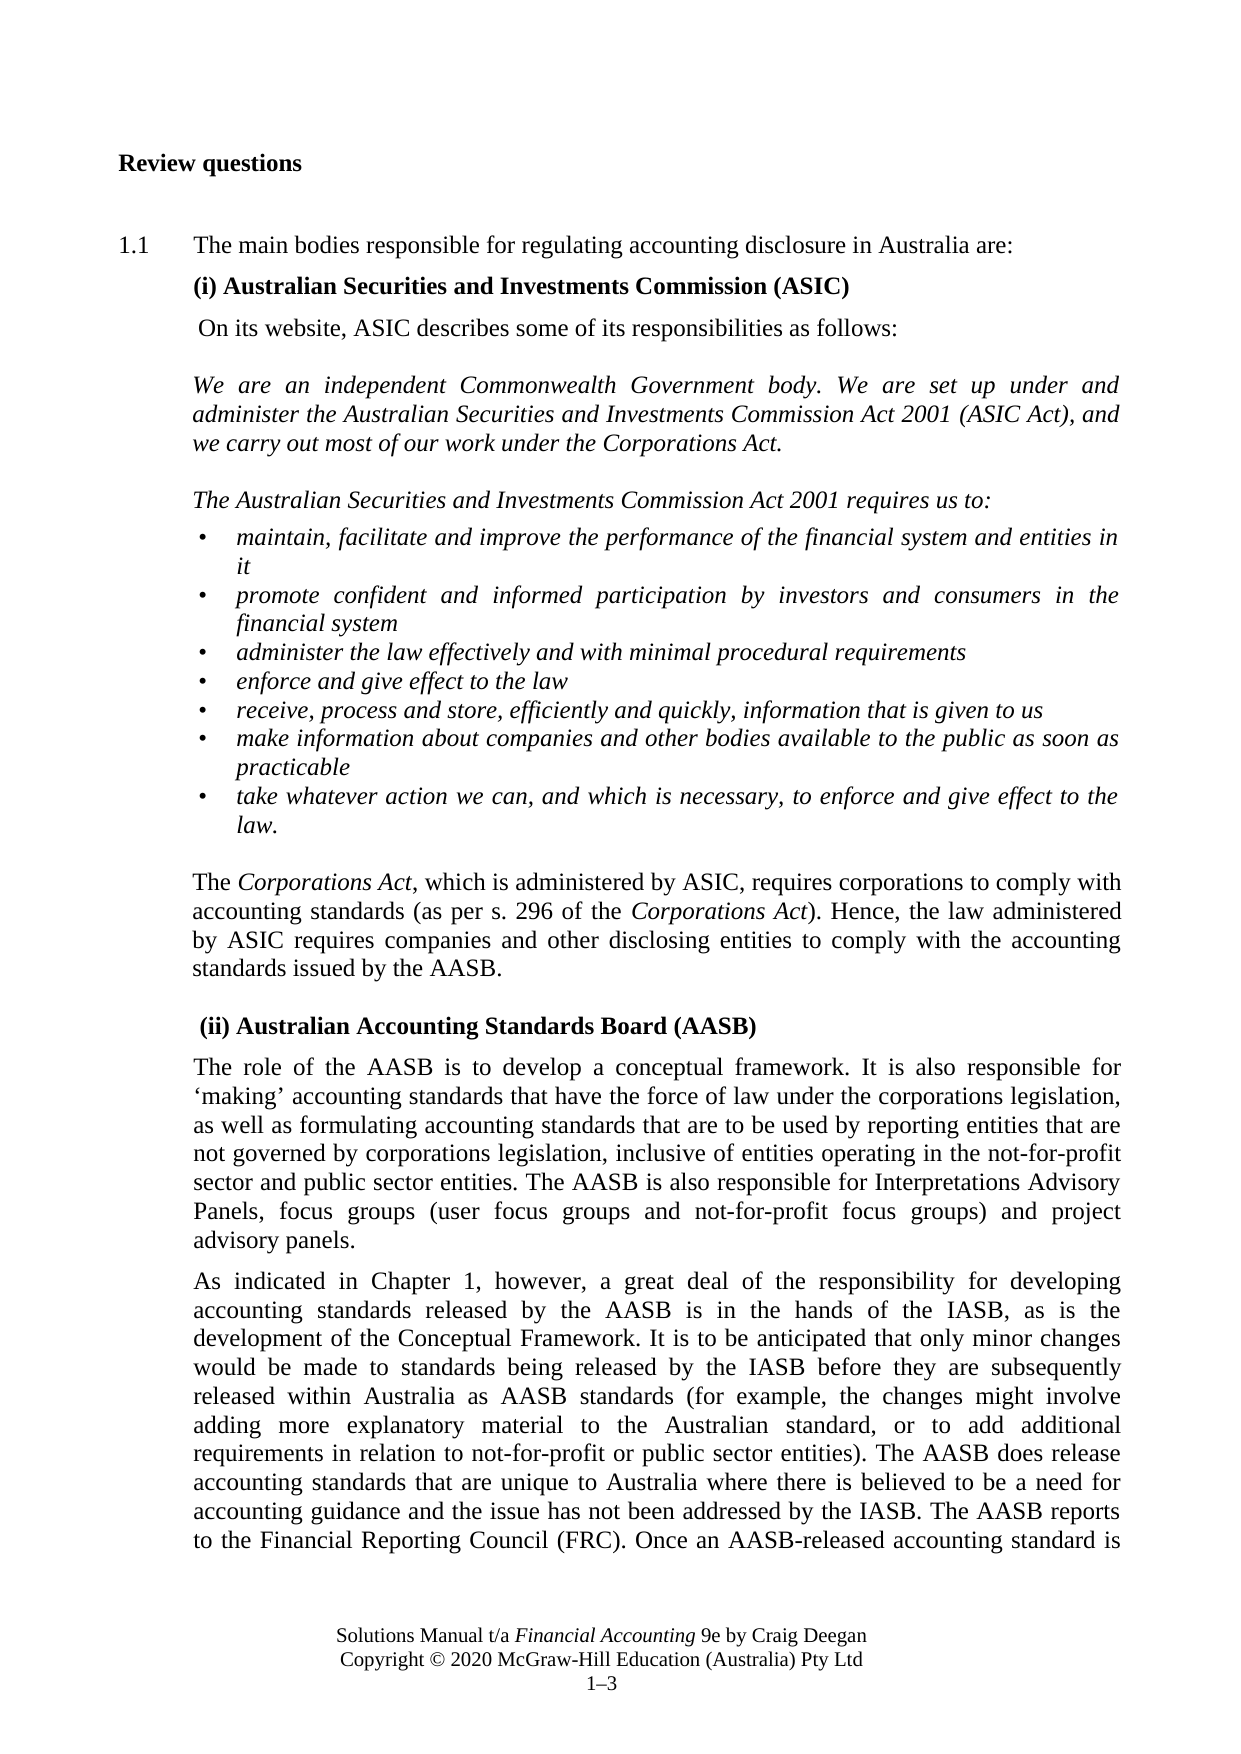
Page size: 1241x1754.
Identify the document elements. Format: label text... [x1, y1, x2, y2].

text • make information about companies and other bodies available to the public as soon as practicable [198, 723, 1122, 781]
text • maintain, facilitate and improve the performance of the financial system and entities in it [198, 522, 1122, 580]
text (i) Australian Securities and Investments Commission (ASIC) [193, 271, 1122, 300]
text We are an independent Commonwealth Government body. We are set up under and administer the Australian Securities and Investments Commission Act 2001 (ASIC Act), and we carry out most of our work under the Corporations Act. [192, 370, 1122, 456]
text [193, 1266, 1122, 1553]
text • receive, process and store, efficiently and quickly, information that is given to us [198, 695, 1122, 723]
text • enforce and give effect to the law [198, 666, 1122, 695]
text The Corporations Act, which is administered by ASIC, requires corporations to comply with accounting standards (as per s. 296 of the Corporations Act). Hence, the law administered by ASIC requires companies and other disclosing entities to comply with the accounting standards issued by the AASB. [192, 867, 1122, 982]
text • administer the law effectively and with minimal procedural requirements [198, 637, 1122, 666]
text 1.1 The main bodies responsible for regulating accounting disclosure in Australia are: [118, 230, 1122, 259]
text On its website, ASIC describes some of its responsibilities as follows: [198, 313, 1122, 341]
text • promote confident and informed participation by investors and consumers in the financial system [198, 580, 1122, 637]
text (ii) Australian Accounting Standards Board (AASB) [193, 1011, 1122, 1040]
text The Australian Securities and Investments Commission Act 2001 requires us to: [118, 485, 1122, 514]
text • take whatever action we can, and which is necessary, to enforce and give effect to the law. [198, 781, 1122, 838]
text Review questions [118, 148, 1122, 176]
text The role of the AASB is to develop a conceptual framework. It is also responsible for ‘making’ accounting standards that have the force of law under the corporations legislation, as well as formulating accounting standards that are to be used by reporting entities that are not governed by corporations legislation, inclusive of entities operating in the not-for-profit sector and public sector entities. The AASB is also responsible for Interpretations Advisory Panels, focus groups (user focus groups and not-for-profit focus groups) and project advisory panels. [193, 1052, 1122, 1253]
